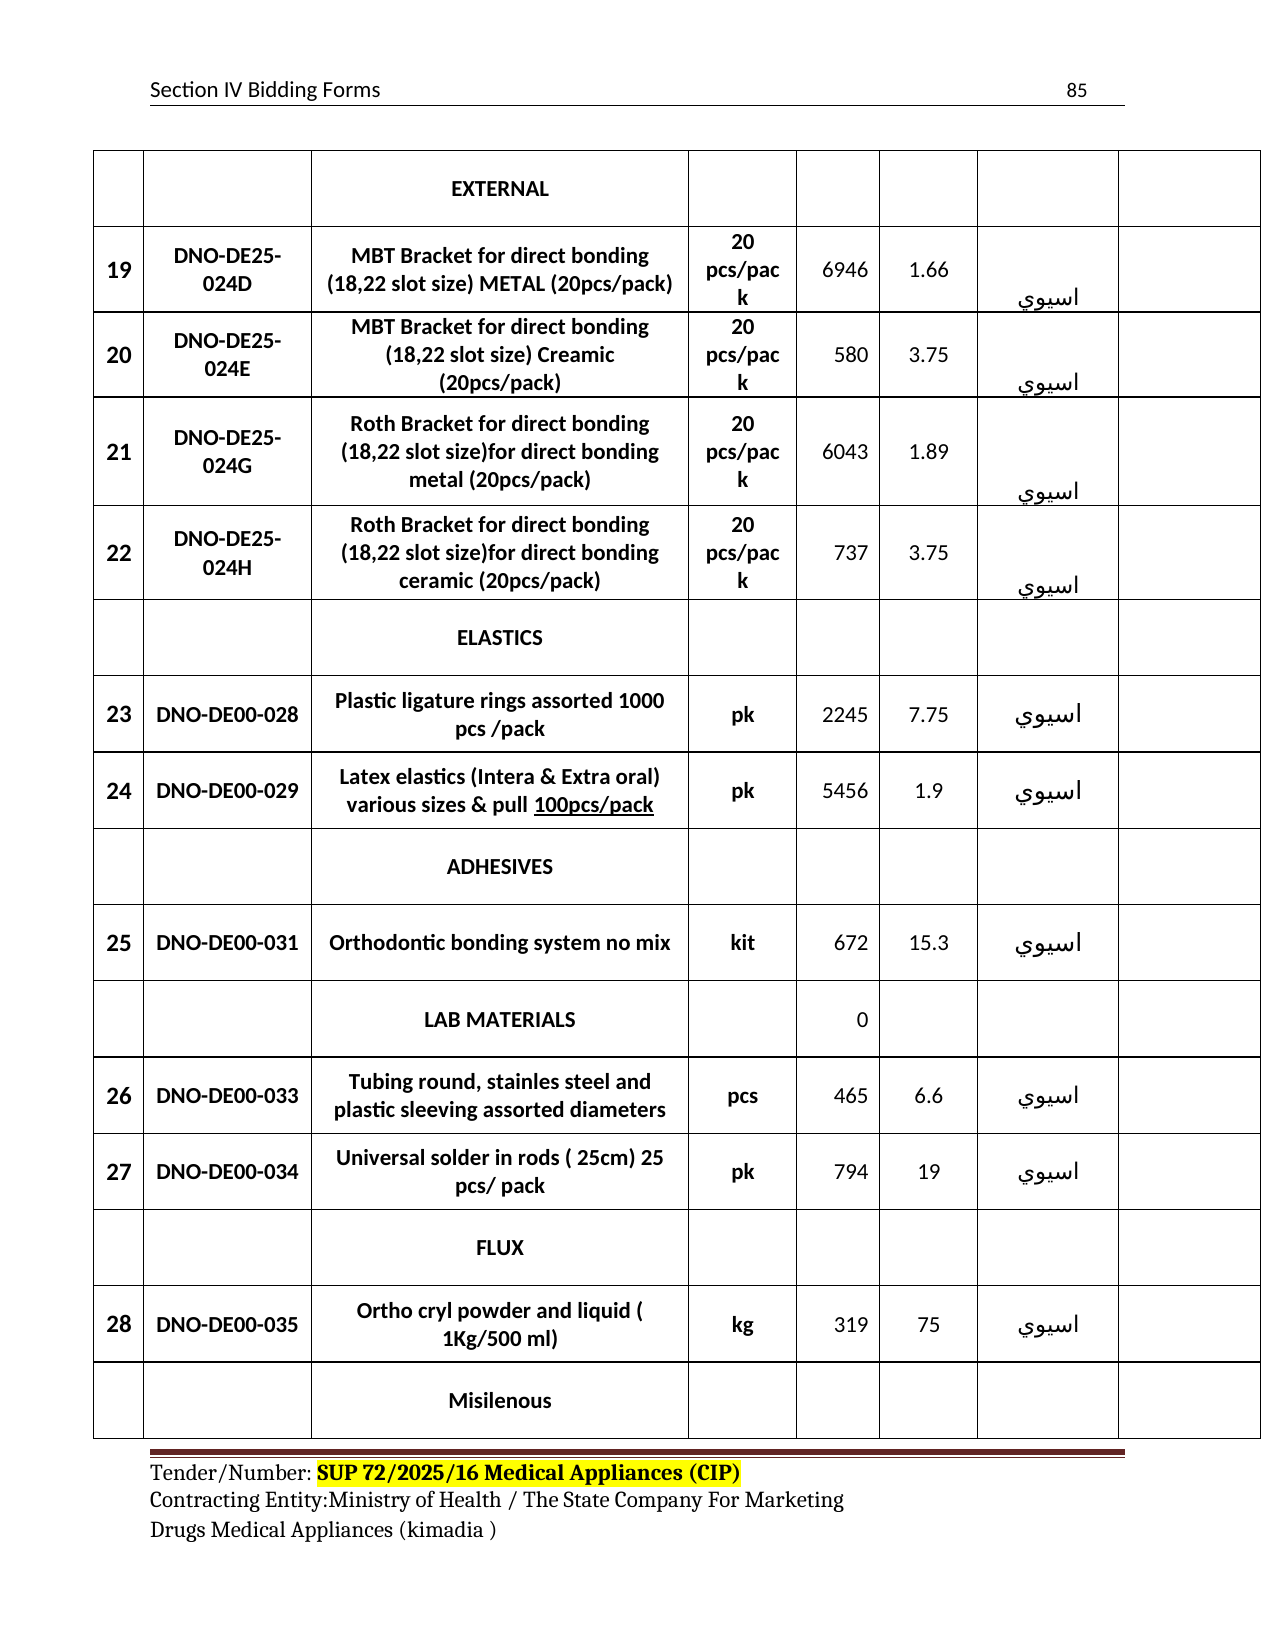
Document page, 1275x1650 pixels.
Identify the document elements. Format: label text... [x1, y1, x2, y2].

table_cell اسيوي [978, 1134, 1118, 1209]
table_cell [978, 829, 1118, 904]
table_cell اسيوي [978, 313, 1118, 396]
table_cell [94, 600, 143, 675]
table_cell DNO-DE00-035 [144, 1286, 311, 1361]
table_cell pk [689, 676, 796, 751]
table_cell [797, 600, 879, 675]
table_cell [689, 1363, 796, 1438]
table_cell 465 [797, 1058, 879, 1133]
table_cell Misilenous [312, 1363, 688, 1438]
table_cell MBT Bracket for direct bonding (18,22 slot size) METAL (20pcs/pack) [312, 227, 688, 311]
table_cell FLUX [312, 1210, 688, 1285]
table_cell [94, 1210, 143, 1285]
table_cell kit [689, 905, 796, 980]
table_cell [144, 829, 311, 904]
table_cell [978, 600, 1118, 675]
table_cell 2245 [797, 676, 879, 751]
table_cell 24 [94, 753, 143, 828]
table_cell اسيوي [978, 905, 1118, 980]
table_cell Tubing round, stainles steel and plastic sleeving assorted diameters [312, 1058, 688, 1133]
table_cell 0 [797, 981, 879, 1056]
table_cell اسيوي [978, 676, 1118, 751]
table_cell 1.89 [880, 398, 977, 505]
table_cell 19 [880, 1134, 977, 1209]
table_cell [1119, 829, 1260, 904]
table_cell [1119, 1286, 1260, 1361]
table_cell [797, 1210, 879, 1285]
table_cell 794 [797, 1134, 879, 1209]
table_cell 25 [94, 905, 143, 980]
table_cell 319 [797, 1286, 879, 1361]
table_cell LAB MATERIALS [312, 981, 688, 1056]
table_cell [689, 1210, 796, 1285]
table_cell [1119, 981, 1260, 1056]
table_cell [144, 981, 311, 1056]
table_cell 15.3 [880, 905, 977, 980]
table_cell [1119, 227, 1260, 311]
table_cell اسيوي [978, 398, 1118, 505]
table_cell [797, 1363, 879, 1438]
table_cell 20 pcs/pack [689, 313, 796, 396]
table_cell 20 pcs/pack [689, 506, 796, 599]
table_cell [1119, 313, 1260, 396]
table_cell [978, 151, 1118, 226]
table_cell [94, 151, 143, 226]
table_cell [1119, 753, 1260, 828]
table_cell kg [689, 1286, 796, 1361]
table_cell 580 [797, 313, 879, 396]
table_cell [689, 151, 796, 226]
table_cell 20 pcs/pack [689, 398, 796, 505]
table_cell [880, 829, 977, 904]
table_cell [1119, 506, 1260, 599]
table_cell DNO-DE00-033 [144, 1058, 311, 1133]
table_cell [94, 829, 143, 904]
table_cell pk [689, 1134, 796, 1209]
table_cell 6946 [797, 227, 879, 311]
table_cell 3.75 [880, 313, 977, 396]
table_cell [1119, 905, 1260, 980]
table_cell 5456 [797, 753, 879, 828]
table_cell Ortho cryl powder and liquid ( 1Kg/500 ml) [312, 1286, 688, 1361]
table_cell DNO-DE25-024G [144, 398, 311, 505]
table_cell [978, 1210, 1118, 1285]
table_cell اسيوي [978, 227, 1118, 311]
table_cell DNO-DE25-024H [144, 506, 311, 599]
table_cell [880, 600, 977, 675]
table_cell ELASTICS [312, 600, 688, 675]
table_cell اسيوي [978, 1286, 1118, 1361]
table_cell [1119, 1058, 1260, 1133]
table_cell 22 [94, 506, 143, 599]
table_cell DNO-DE00-031 [144, 905, 311, 980]
table_cell [1119, 398, 1260, 505]
table_cell 672 [797, 905, 879, 980]
table_cell اسيوي [978, 753, 1118, 828]
table_cell DNO-DE00-029 [144, 753, 311, 828]
table_cell ADHESIVES [312, 829, 688, 904]
table_cell [1119, 600, 1260, 675]
table_cell [1119, 676, 1260, 751]
table_cell pk [689, 753, 796, 828]
table_cell Universal solder in rods ( 25cm) 25 pcs/ pack [312, 1134, 688, 1209]
table_cell Latex elastics (Intera & Extra oral) various sizes & pull 100pcs/pack [312, 753, 688, 828]
table_cell [880, 981, 977, 1056]
table_cell 23 [94, 676, 143, 751]
table_cell [689, 600, 796, 675]
table_cell [978, 1363, 1118, 1438]
table_cell 6.6 [880, 1058, 977, 1133]
table_cell 27 [94, 1134, 143, 1209]
table_cell [797, 829, 879, 904]
table_cell DNO-DE25-024E [144, 313, 311, 396]
table_cell 20 pcs/pack [689, 227, 796, 311]
table_cell Orthodontic bonding system no mix [312, 905, 688, 980]
table_cell [1119, 1363, 1260, 1438]
table_cell 75 [880, 1286, 977, 1361]
table_cell DNO-DE00-034 [144, 1134, 311, 1209]
table_cell [144, 151, 311, 226]
table_cell [94, 1363, 143, 1438]
table_cell 1.9 [880, 753, 977, 828]
table_cell [1119, 151, 1260, 226]
table_cell 19 [94, 227, 143, 311]
table_cell pcs [689, 1058, 796, 1133]
table_cell [880, 1210, 977, 1285]
table_cell Roth Bracket for direct bonding (18,22 slot size)for direct bonding metal (20pcs/pack) [312, 398, 688, 505]
table_cell اسيوي [978, 1058, 1118, 1133]
table_cell [94, 981, 143, 1056]
table_cell 26 [94, 1058, 143, 1133]
table_cell [144, 1210, 311, 1285]
table_cell EXTERNAL [312, 151, 688, 226]
table_cell 3.75 [880, 506, 977, 599]
table_cell [689, 981, 796, 1056]
table_cell [1119, 1134, 1260, 1209]
table_cell DNO-DE00-028 [144, 676, 311, 751]
table_cell [144, 600, 311, 675]
table_cell Plastic ligature rings assorted 1000 pcs /pack [312, 676, 688, 751]
table_cell [144, 1363, 311, 1438]
table_cell DNO-DE25-024D [144, 227, 311, 311]
table_cell [880, 151, 977, 226]
table_cell 6043 [797, 398, 879, 505]
table_cell 737 [797, 506, 879, 599]
table_cell [880, 1363, 977, 1438]
table_cell 21 [94, 398, 143, 505]
table_cell MBT Bracket for direct bonding (18,22 slot size) Creamic (20pcs/pack) [312, 313, 688, 396]
table_cell [797, 151, 879, 226]
table_cell [689, 829, 796, 904]
table_cell Roth Bracket for direct bonding (18,22 slot size)for direct bonding ceramic (20pcs/pack) [312, 506, 688, 599]
table_cell 7.75 [880, 676, 977, 751]
table_cell 20 [94, 313, 143, 396]
table_cell 28 [94, 1286, 143, 1361]
table_cell [1119, 1210, 1260, 1285]
table_cell اسيوي [978, 506, 1118, 599]
table_cell 1.66 [880, 227, 977, 311]
table_cell [978, 981, 1118, 1056]
